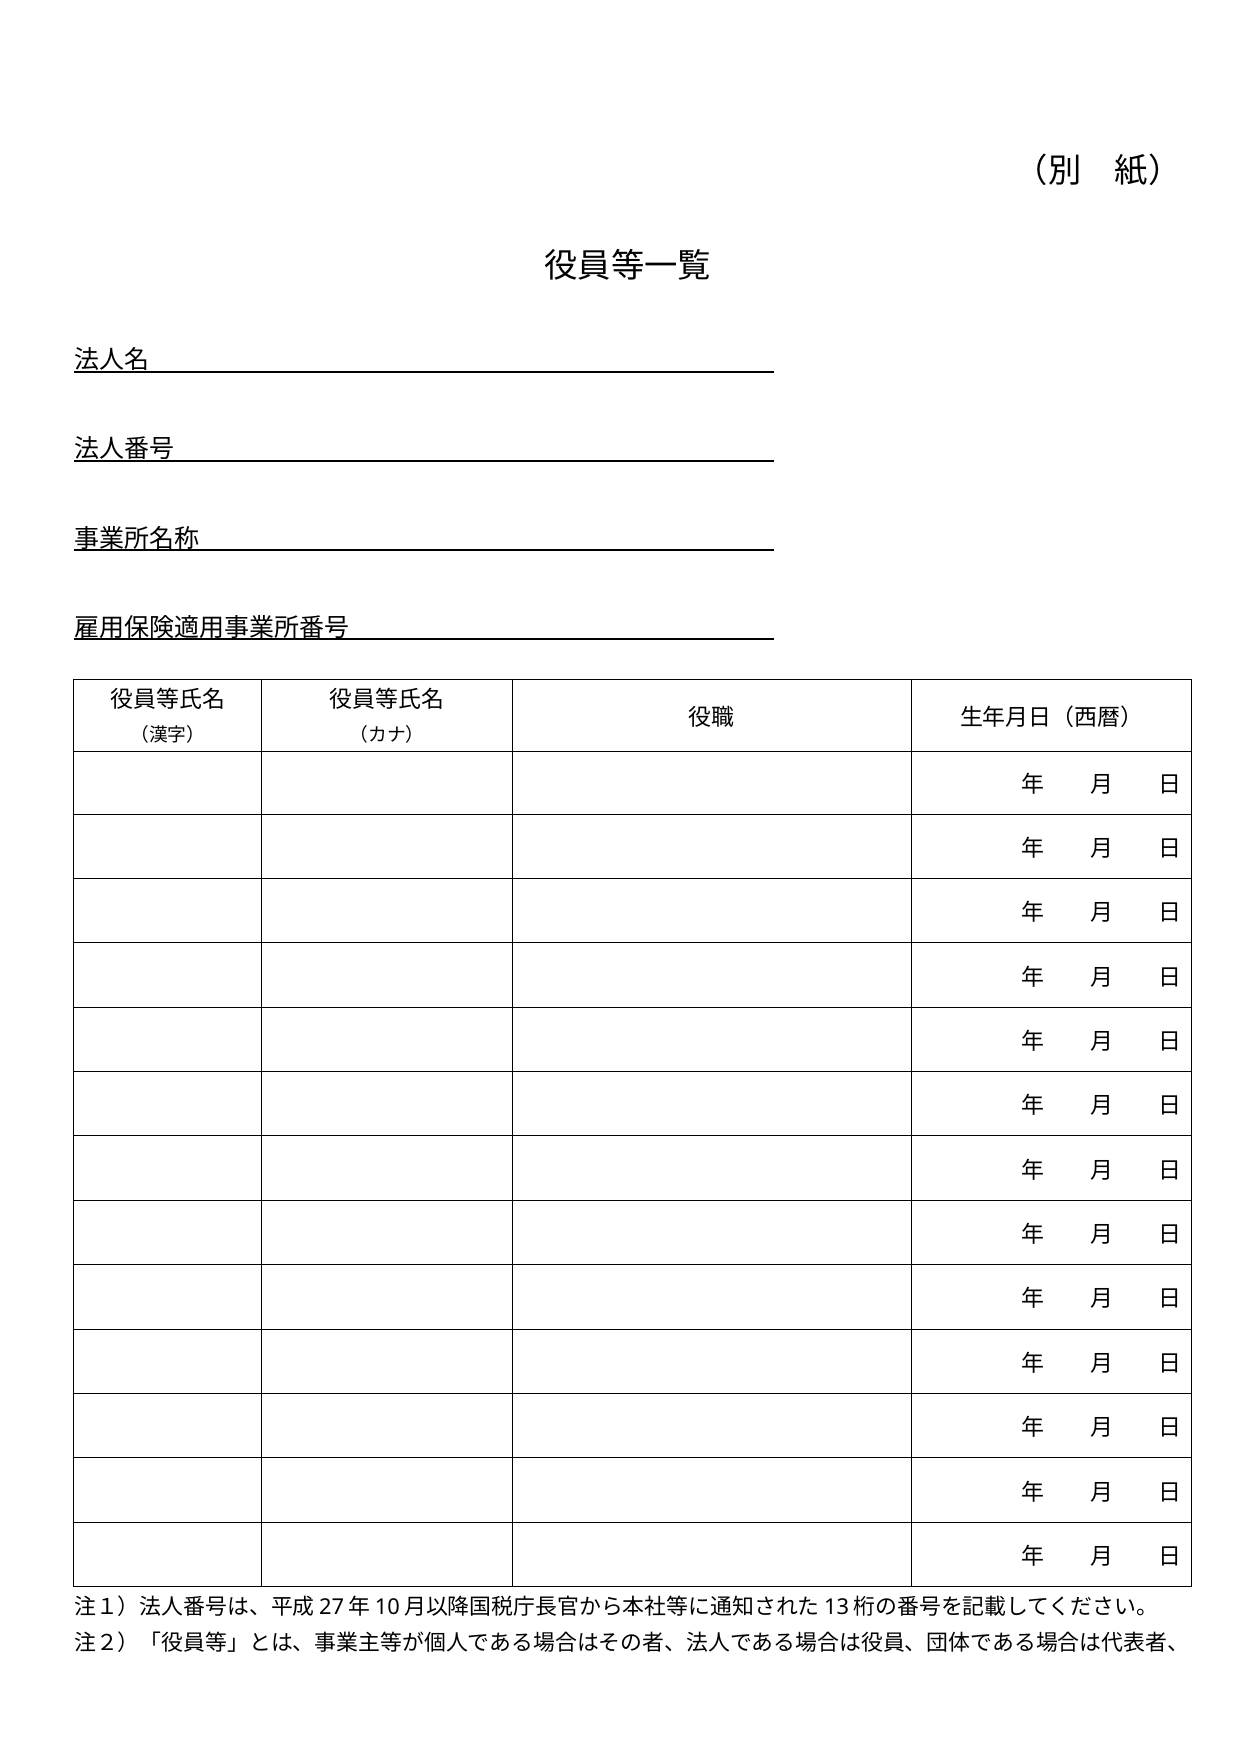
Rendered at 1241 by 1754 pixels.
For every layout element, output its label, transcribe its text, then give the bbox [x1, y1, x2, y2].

table_cell [262, 1394, 512, 1457]
table_cell [74, 1201, 261, 1264]
text 注１）法人番号は、平成27年10月以降国税庁長官から本社等に通知された13桁の番号を記載してください。 [74, 1587, 1181, 1623]
table_cell [262, 1523, 512, 1586]
table_cell [74, 752, 261, 813]
table_cell [262, 1201, 512, 1264]
table_cell [262, 1330, 512, 1393]
text 法人番号 [74, 411, 1181, 482]
table_cell [513, 815, 911, 878]
table_header 役職 [513, 680, 911, 751]
table_cell [74, 943, 261, 1007]
table_cell [513, 1008, 911, 1071]
table_cell [74, 1265, 261, 1328]
table_cell [262, 1072, 512, 1135]
table_cell [513, 752, 911, 813]
table_cell [262, 815, 512, 878]
table_cell [262, 1458, 512, 1522]
table_cell [74, 1458, 261, 1522]
table_cell [74, 879, 261, 942]
table_cell 年 月 日 [912, 1265, 1191, 1328]
table_cell 年 月 日 [912, 1008, 1191, 1071]
table_cell [513, 1394, 911, 1457]
table_cell [262, 752, 512, 813]
table_cell [262, 1136, 512, 1200]
table_cell 年 月 日 [912, 1330, 1191, 1393]
table_cell [262, 1265, 512, 1328]
table_cell [513, 943, 911, 1007]
table_header 生年月日（西暦） [912, 680, 1191, 751]
table_cell 年 月 日 [912, 1394, 1191, 1457]
table_cell [262, 943, 512, 1007]
table_cell 年 月 日 [912, 752, 1191, 813]
text 雇用保険適用事業所番号 [74, 590, 1181, 661]
table_cell [74, 1008, 261, 1071]
table_cell [74, 1330, 261, 1393]
table_cell [74, 1072, 261, 1135]
table_cell [74, 1394, 261, 1457]
table_cell [513, 879, 911, 942]
table_cell 年 月 日 [912, 1072, 1191, 1135]
table_cell [513, 1523, 911, 1586]
text 法人名 [74, 322, 1181, 393]
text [74, 1623, 1181, 1658]
text （別 紙） [74, 132, 1181, 203]
table_cell [513, 1201, 911, 1264]
table_cell 年 月 日 [912, 815, 1191, 878]
table_cell [513, 1136, 911, 1200]
table_cell 年 月 日 [912, 1201, 1191, 1264]
table_header 役員等氏名 （カナ） [262, 680, 512, 751]
table_cell [513, 1265, 911, 1328]
text 事業所名称 [74, 501, 1181, 572]
table_cell [74, 1136, 261, 1200]
table_cell [513, 1330, 911, 1393]
table_cell [74, 1523, 261, 1586]
table_cell [262, 879, 512, 942]
table_cell 年 月 日 [912, 879, 1191, 942]
table_header 役員等氏名 （漢字） [74, 680, 261, 751]
table_cell [262, 1008, 512, 1071]
table_cell 年 月 日 [912, 1458, 1191, 1522]
table_cell [74, 815, 261, 878]
table_cell 年 月 日 [912, 1136, 1191, 1200]
table_cell [513, 1072, 911, 1135]
table_cell [513, 1458, 911, 1522]
text 役員等一覧 [74, 227, 1181, 298]
table_cell 年 月 日 [912, 1523, 1191, 1586]
table_cell 年 月 日 [912, 943, 1191, 1007]
